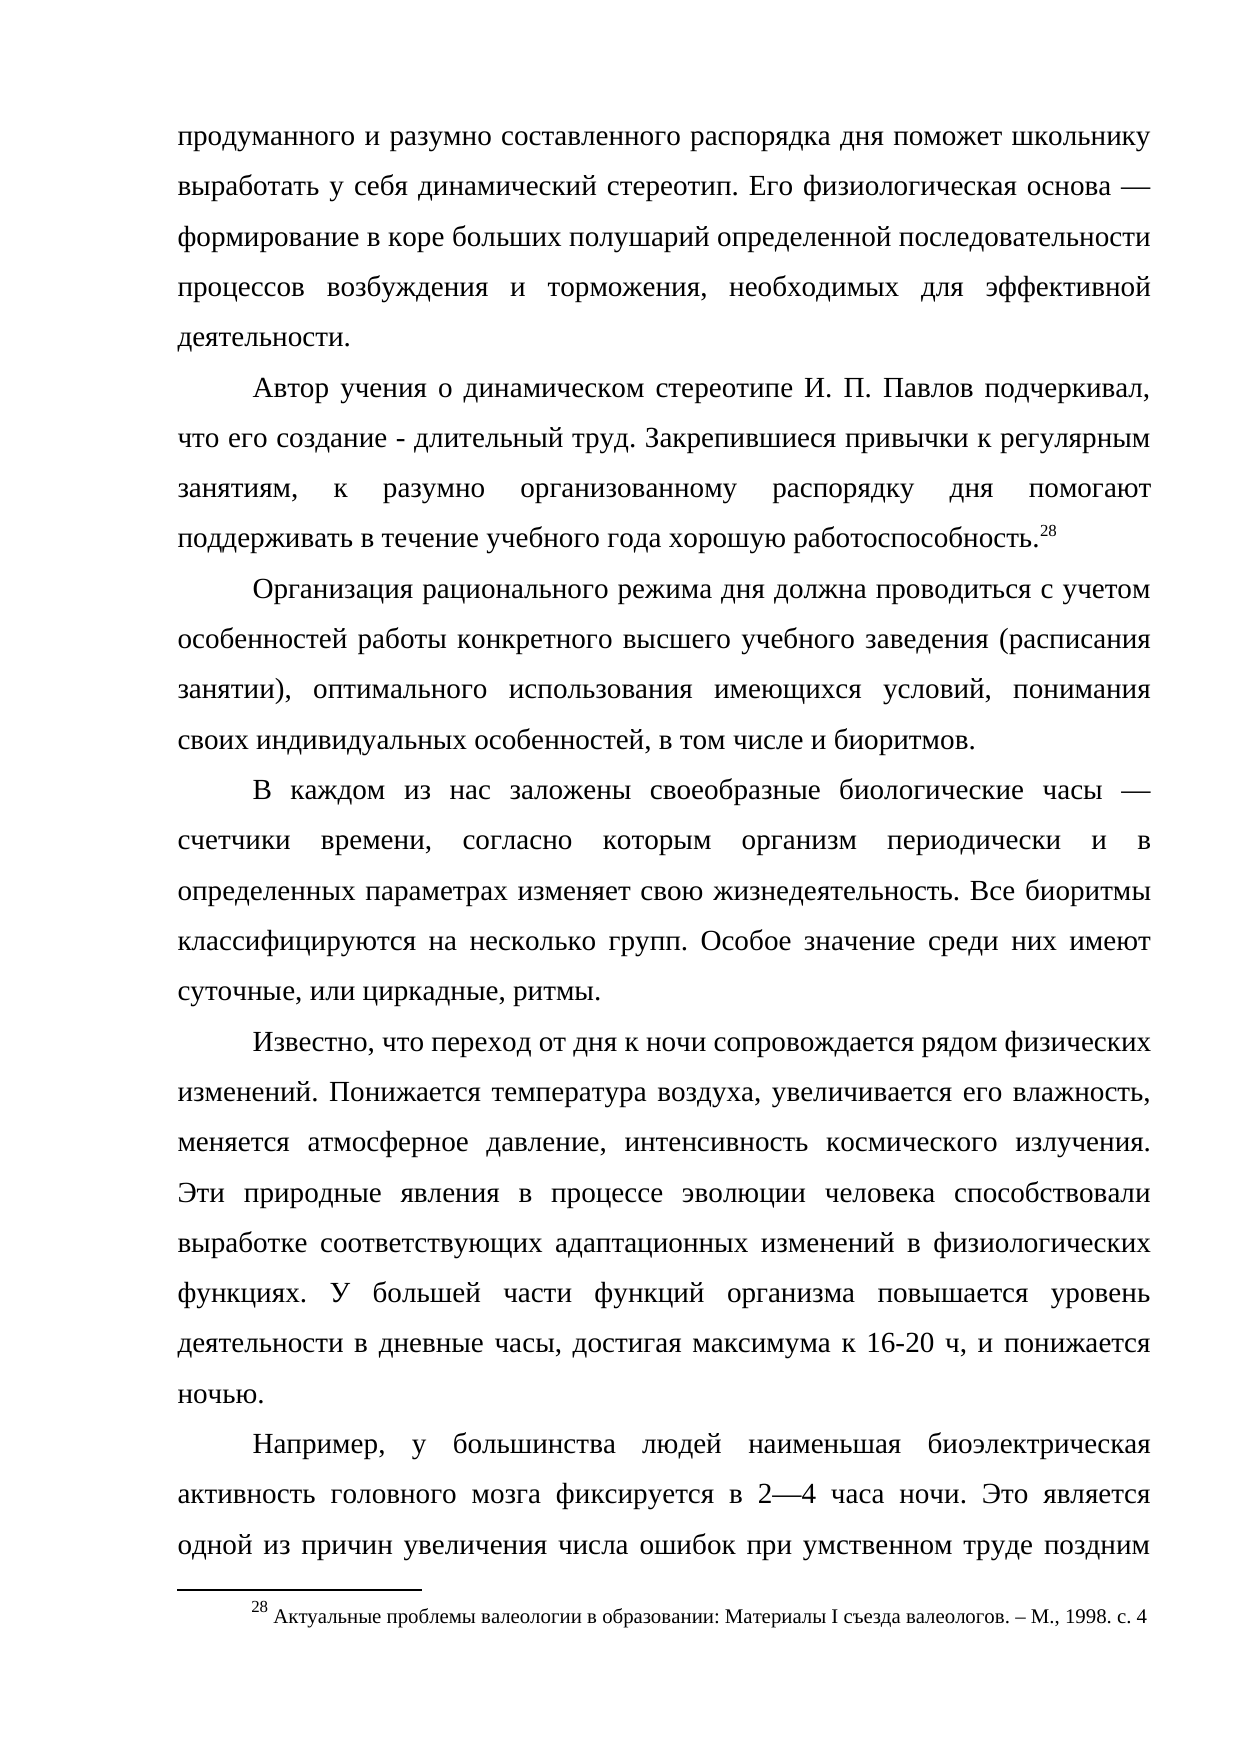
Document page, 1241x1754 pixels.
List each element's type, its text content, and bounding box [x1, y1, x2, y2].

text Автор учения о динамическом стереотипе И. П. Павлов подчеркивал, что его создание - длительный труд. Закрепившиеся привычки к регулярным занятиям, к разумно организованному распорядку дня помогают поддерживать в течение учебного года хорошую работоспособность. [177, 370, 1152, 554]
text Известно, что переход от дня к ночи сопровождается рядом физических изменений. Понижается температура воздуха, увеличивается его влажность, меняется атмосферное давление, интенсивность космического излучения. Эти природные явления в процессе эволюции человека способствовали выработке соответствующих адаптационных изменений в физиологических функциях. У большей части функций организма повышается уровень деятельности в дневные часы, достигая максимума к 16-20 ч, и понижается ночью. [177, 1024, 1152, 1409]
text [177, 118, 1152, 353]
text Организация рационального режима дня должна проводиться с учетом особенностей работы конкретного высшего учебного заведения (расписания занятии), оптимального использования имеющихся условий, понимания своих индивидуальных особенностей, в том числе и биоритмов. [177, 571, 1152, 755]
text В каждом из нас заложены своеобразные биологические часы — счетчики времени, согласно которым организм периодически и в определенных параметрах изменяет свою жизнедеятельность. Все биоритмы классифицируются на несколько групп. Особое значение среди них имеют суточные, или циркадные, ритмы. [177, 772, 1152, 1007]
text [177, 1426, 1152, 1560]
